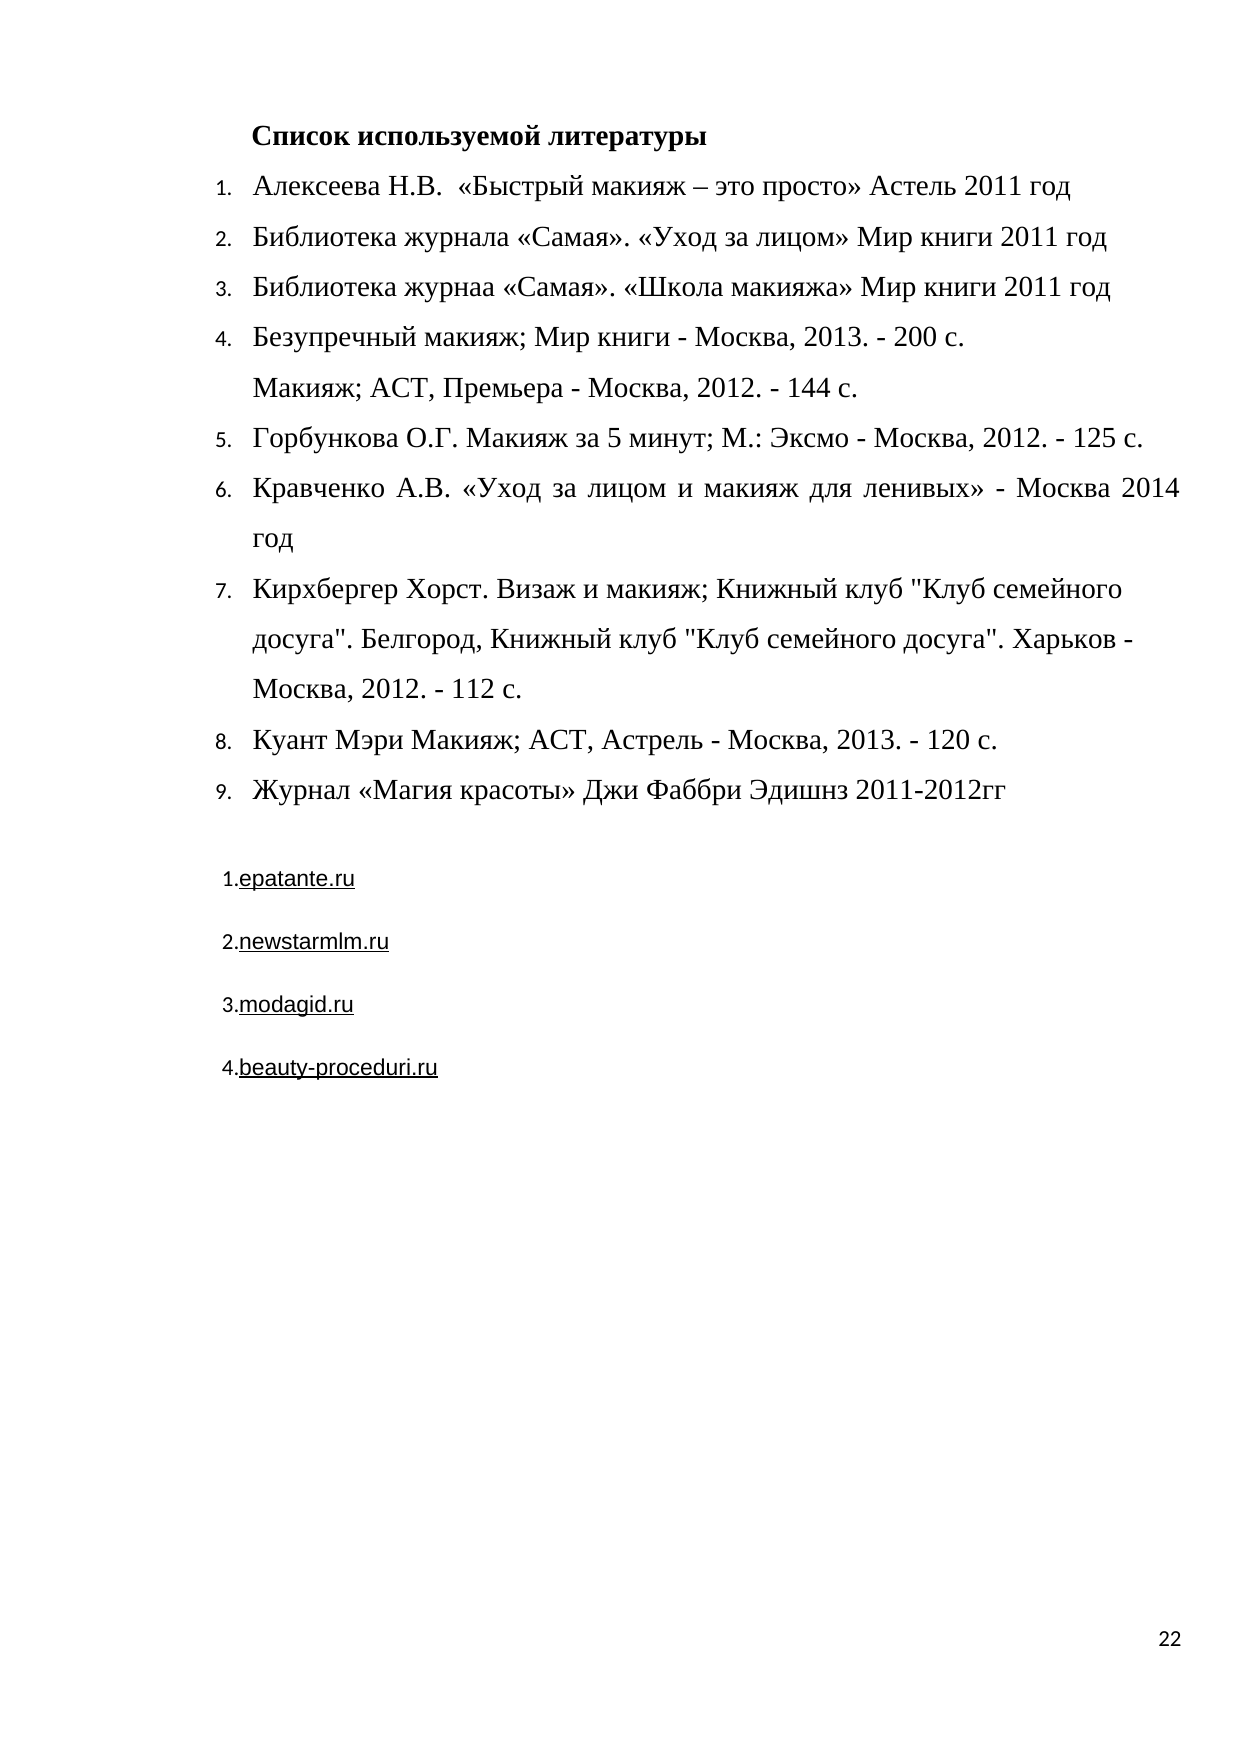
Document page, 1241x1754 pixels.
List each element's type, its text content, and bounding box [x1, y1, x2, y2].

text 4.beauty-proceduri.ru [222, 1053, 1181, 1081]
text 1.epatante.ru [222, 864, 1181, 892]
list Куант Мэри Макияж; АСТ, Астрель - Москва, 2013. - 120 c. [215, 722, 1181, 755]
list Кирхбергер Хорст. Визаж и макияж; Книжный клуб "Клуб семейного досуга". Белгород, Книжный клуб "Клуб семейного досуга". Харьков - Москва, 2012. - 112 c. [215, 571, 1181, 705]
list Безупречный макияж; Мир книги - Москва, 2013. - 200 c. Макияж; АСТ, Премьера - Москва, 2012. - 144 c. [215, 319, 1181, 403]
list Журнал «Магия красоты» Джи Фаббри Эдишнз 2011-2012гг [215, 772, 1181, 806]
text 2.newstarmlm.ru [222, 927, 1181, 955]
list Кравченко А.В. «Уход за лицом и макияж для ленивых» - Москва 2014 год [215, 470, 1181, 554]
list Библиотека журнала «Самая». «Уход за лицом» Мир книги 2011 год [215, 219, 1181, 252]
list Горбункова О.Г. Макияж за 5 минут; М.: Эксмо - Москва, 2012. - 125 c. [215, 420, 1181, 453]
list Алексеева Н.В. «Быстрый макияж – это просто» Астель 2011 год [215, 168, 1181, 202]
text 3.modagid.ru [222, 990, 1181, 1018]
list Библиотека журнаа «Самая». «Школа макияжа» Мир книги 2011 год [215, 269, 1181, 303]
text Список используемой литературы [177, 118, 1181, 152]
